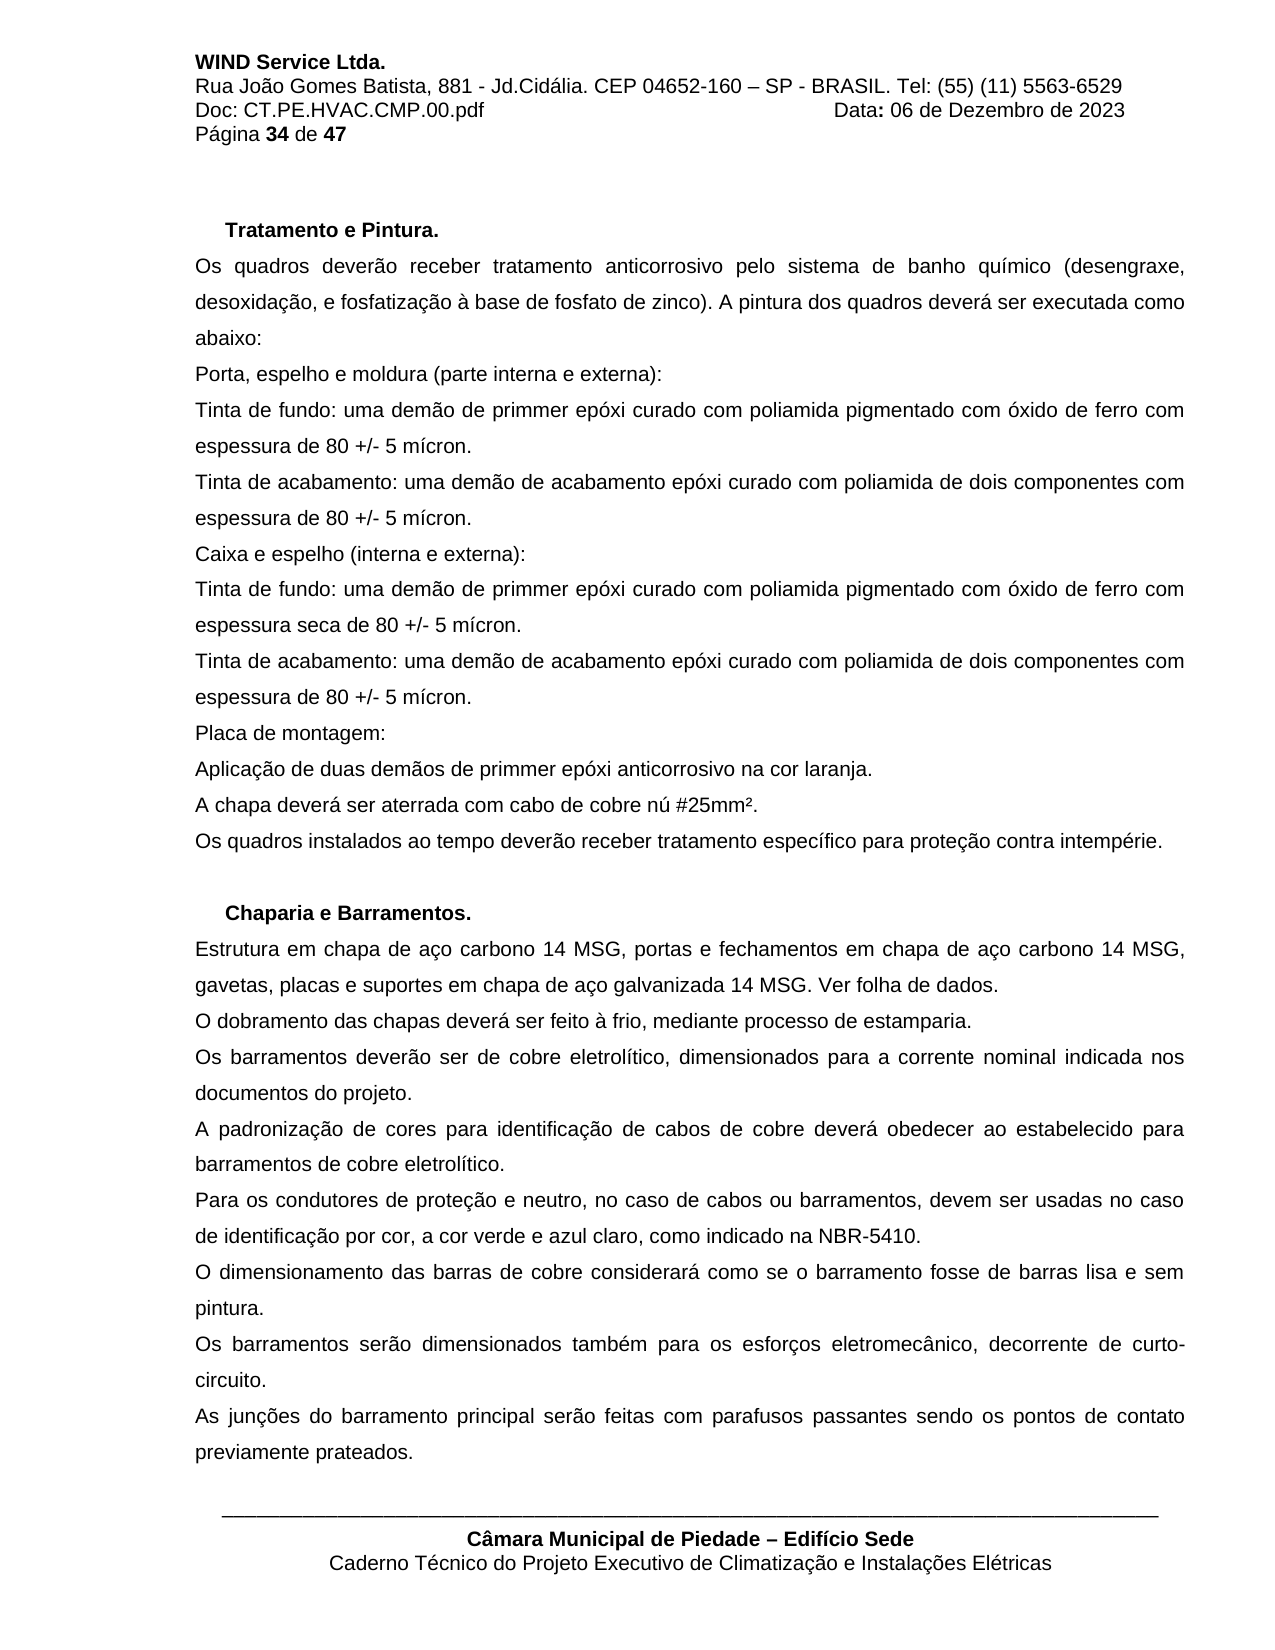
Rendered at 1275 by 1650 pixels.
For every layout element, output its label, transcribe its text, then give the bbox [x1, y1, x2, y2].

text Os barramentos serão dimensionados também para os esforços eletromecânico, decorrente de curto-circuito. [195, 1332, 1186, 1392]
subtitle Chaparia e Barramentos. [195, 901, 1186, 925]
text Placa de montagem: [195, 721, 1186, 745]
text Aplicação de duas demãos de primmer epóxi anticorrosivo na cor laranja. [195, 757, 1186, 781]
text Tinta de fundo: uma demão de primmer epóxi curado com poliamida pigmentado com óxido de ferro com espessura seca de 80 +/- 5 mícron. [195, 577, 1186, 637]
text Tinta de acabamento: uma demão de acabamento epóxi curado com poliamida de dois componentes com espessura de 80 +/- 5 mícron. [195, 649, 1186, 709]
subtitle Tratamento e Pintura. [195, 218, 1186, 242]
text A chapa deverá ser aterrada com cabo de cobre nú #25mm². [195, 793, 1186, 817]
text Os barramentos deverão ser de cobre eletrolítico, dimensionados para a corrente nominal indicada nos documentos do projeto. [195, 1044, 1186, 1104]
text Os quadros deverão receber tratamento anticorrosivo pelo sistema de banho químico (desengraxe, desoxidação, e fosfatização à base de fosfato de zinco). A pintura dos quadros deverá ser executada como abaixo: [195, 254, 1186, 350]
text A padronização de cores para identificação de cabos de cobre deverá obedecer ao estabelecido para barramentos de cobre eletrolítico. [195, 1116, 1186, 1176]
text Caixa e espelho (interna e externa): [195, 541, 1186, 565]
text Tinta de fundo: uma demão de primmer epóxi curado com poliamida pigmentado com óxido de ferro com espessura de 80 +/- 5 mícron. [195, 398, 1186, 457]
text Tinta de acabamento: uma demão de acabamento epóxi curado com poliamida de dois componentes com espessura de 80 +/- 5 mícron. [195, 469, 1186, 529]
text O dobramento das chapas deverá ser feito à frio, mediante processo de estamparia. [195, 1008, 1186, 1032]
text Porta, espelho e moldura (parte interna e externa): [195, 362, 1186, 386]
text As junções do barramento principal serão feitas com parafusos passantes sendo os pontos de contato previamente prateados. [195, 1404, 1186, 1464]
text Para os condutores de proteção e neutro, no caso de cabos ou barramentos, devem ser usadas no caso de identificação por cor, a cor verde e azul claro, como indicado na NBR-5410. [195, 1188, 1186, 1248]
text Os quadros instalados ao tempo deverão receber tratamento específico para proteção contra intempérie. [195, 829, 1186, 853]
text Estrutura em chapa de aço carbono 14 MSG, portas e fechamentos em chapa de aço carbono 14 MSG, gavetas, placas e suportes em chapa de aço galvanizada 14 MSG. Ver folha de dados. [195, 937, 1186, 997]
text O dimensionamento das barras de cobre considerará como se o barramento fosse de barras lisa e sem pintura. [195, 1260, 1186, 1320]
